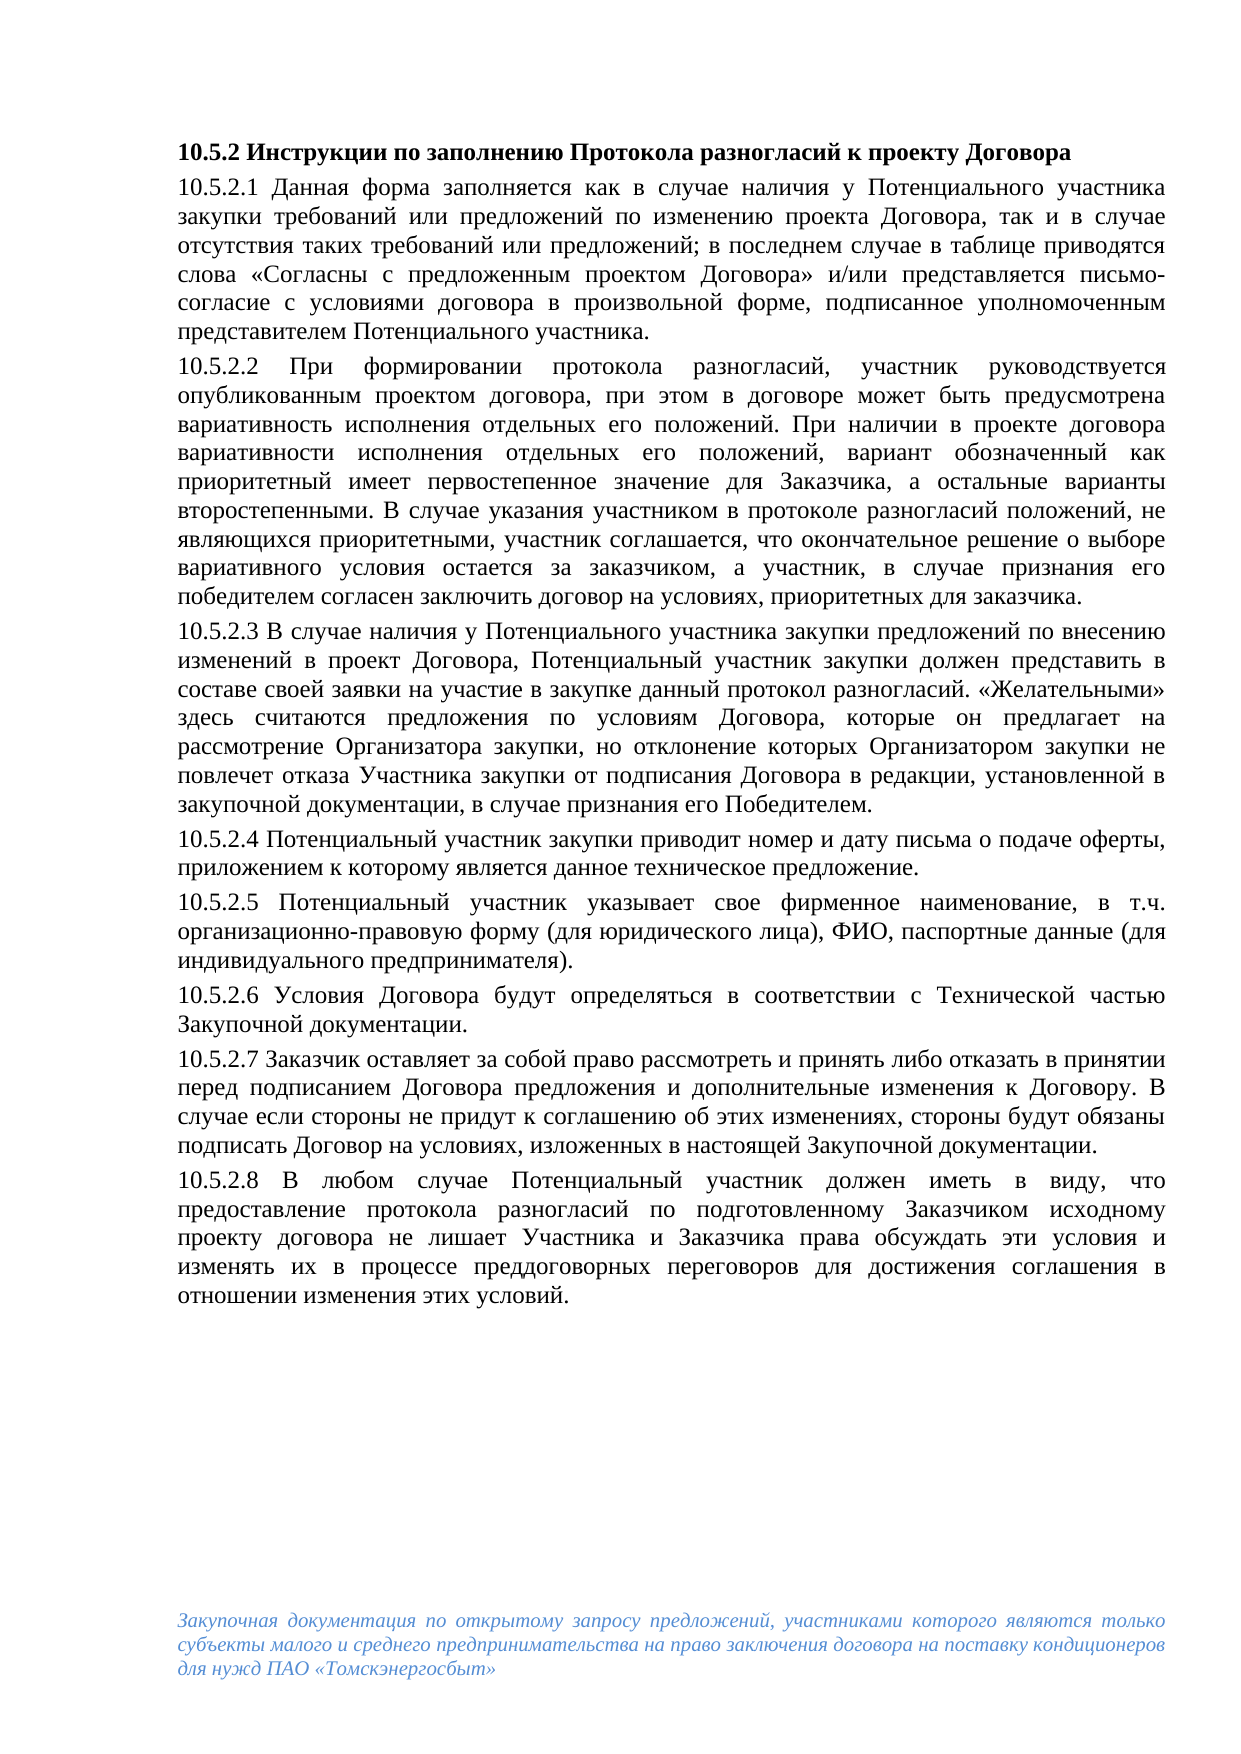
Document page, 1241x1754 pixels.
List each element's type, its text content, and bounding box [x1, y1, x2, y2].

text 10.5.2.4 Потенциальный участник закупки приводит номер и дату письма о подаче оферты, приложением к которому является данное техническое предложение. [177, 824, 1167, 881]
text 10.5.2.7 Заказчик оставляет за собой право рассмотреть и принять либо отказать в принятии перед подписанием Договора предложения и дополнительные изменения к Договору. В случае если стороны не придут к соглашению об этих изменениях, стороны будут обязаны подписать Договор на условиях, изложенных в настоящей Закупочной документации. [177, 1044, 1167, 1159]
text 10.5.2.3 В случае наличия у Потенциального участника закупки предложений по внесению изменений в проект Договора, Потенциальный участник закупки должен представить в составе своей заявки на участие в закупке данный протокол разногласий. «Желательными» здесь считаются предложения по условиям Договора, которые он предлагает на рассмотрение Организатора закупки, но отклонение которых Организатором закупки не повлечет отказа Участника закупки от подписания Договора в редакции, установленной в закупочной документации, в случае признания его Победителем. [177, 616, 1167, 817]
text 10.5.2.5 Потенциальный участник указывает свое фирменное наименование, в т.ч. организационно-правовую форму (для юридического лица), ФИО, паспортные данные (для индивидуального предпринимателя). [177, 887, 1167, 974]
text 10.5.2.2 При формировании протокола разногласий, участник руководствуется опубликованным проектом договора, при этом в договоре может быть предусмотрена вариативность исполнения отдельных его положений. При наличии в проекте договора вариативности исполнения отдельных его положений, вариант обозначенный как приоритетный имеет первостепенное значение для Заказчика, а остальные варианты второстепенными. В случае указания участником в протоколе разногласий положений, не являющихся приоритетными, участник соглашается, что окончательное решение о выборе вариативного условия остается за заказчиком, а участник, в случае признания его победителем согласен заключить договор на условиях, приоритетных для заказчика. [177, 351, 1167, 610]
text 10.5.2.1 Данная форма заполняется как в случае наличия у Потенциального участника закупки требований или предложений по изменению проекта Договора, так и в случае отсутствия таких требований или предложений; в последнем случае в таблице приводятся слова «Согласны с предложенным проектом Договора» и/или представляется письмо-согласие с условиями договора в произвольной форме, подписанное уполномоченным представителем Потенциального участника. [177, 172, 1167, 345]
text 10.5.2.6 Условия Договора будут определяться в соответствии с Технической частью Закупочной документации. [177, 980, 1167, 1037]
text 10.5.2.8 В любом случае Потенциальный участник должен иметь в виду, что предоставление протокола разногласий по подготовленному Заказчиком исходному проекту договора не лишает Участника и Заказчика права обсуждать эти условия и изменять их в процессе преддоговорных переговоров для достижения соглашения в отношении изменения этих условий. [177, 1165, 1167, 1309]
text 10.5.2 Инструкции по заполнению Протокола разногласий к проекту Договора [177, 137, 1167, 166]
